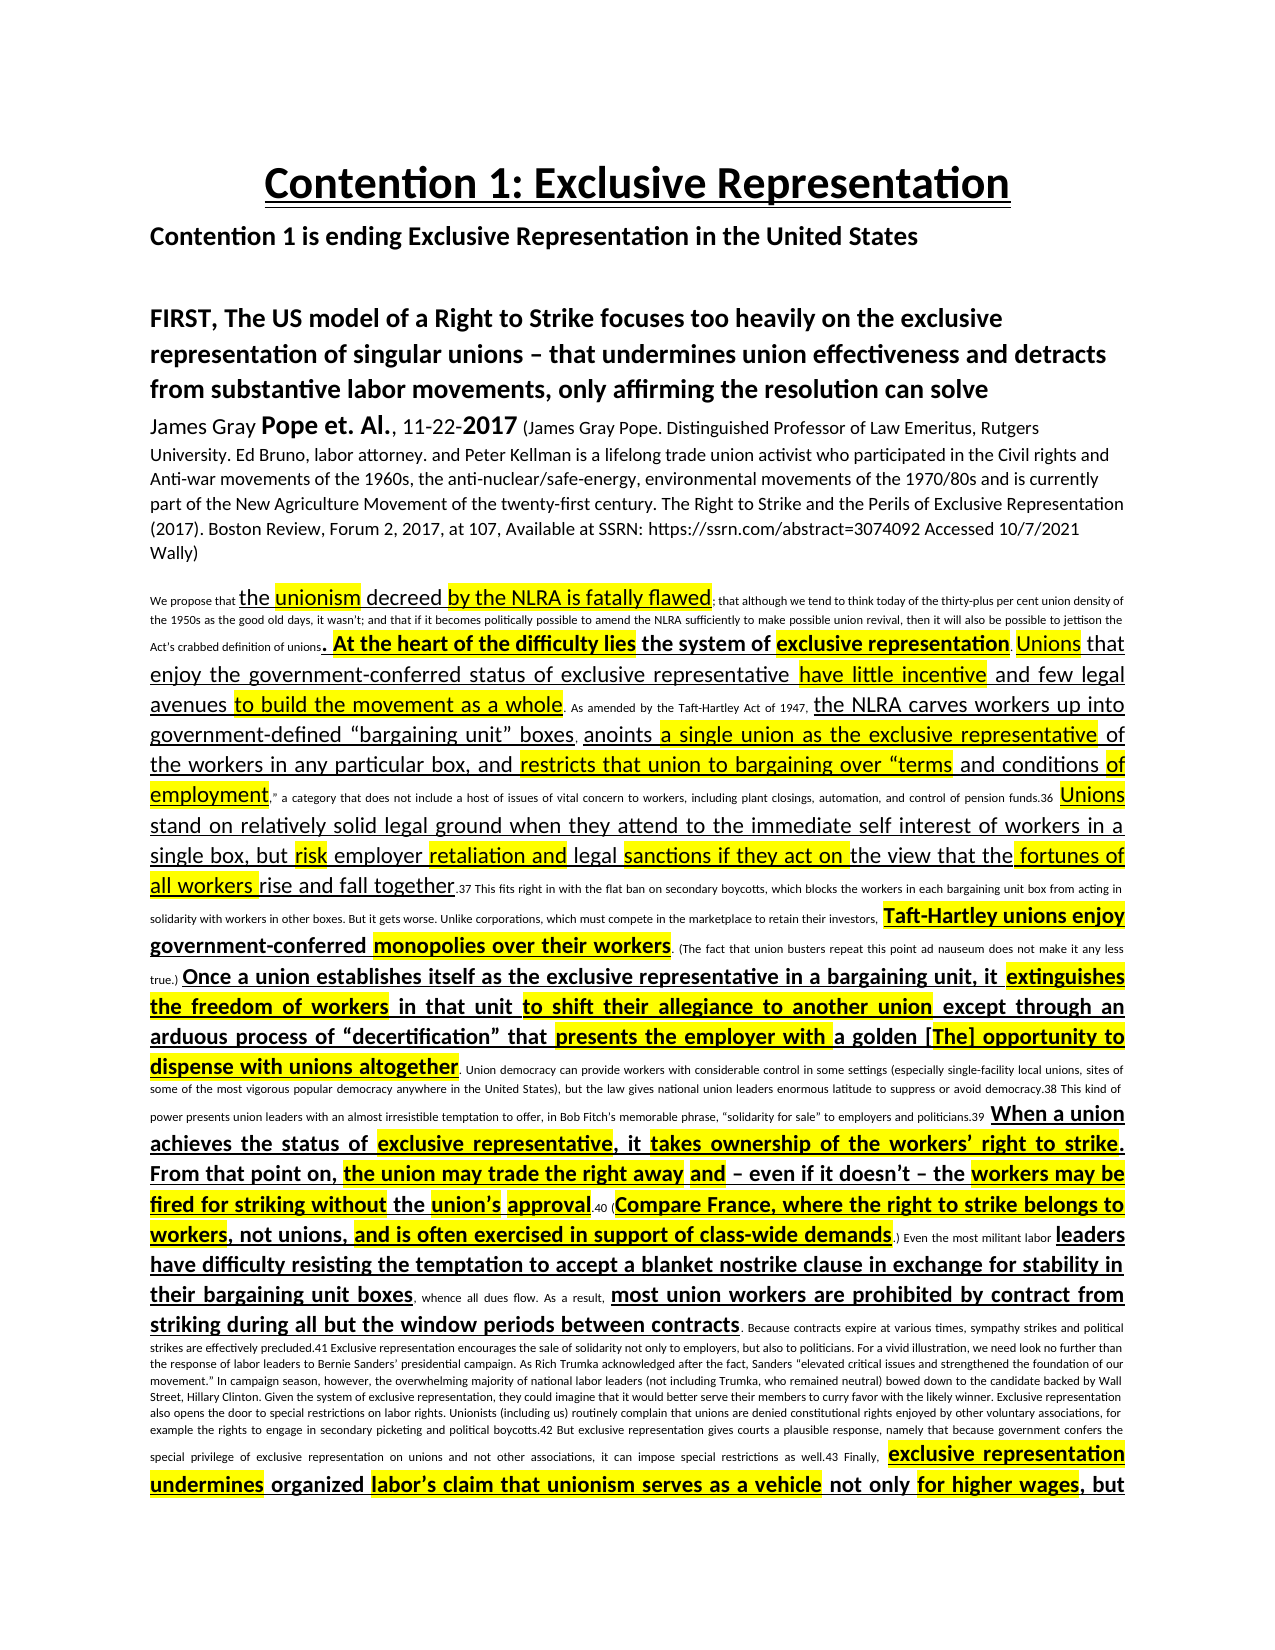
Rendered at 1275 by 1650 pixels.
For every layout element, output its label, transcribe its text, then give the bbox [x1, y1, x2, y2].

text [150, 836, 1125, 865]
subtitle FIRST, The US model of a Right to Strike focuses too heavily on the exclusive representation of singular unions – that undermines union effectiveness and detracts from substantive labor movements, only affirming the resolution can solve [150, 301, 1125, 405]
text James Gray Pope et. Al., 11-22-2017 (James Gray Pope. Distinguished Professor of Law Emeritus, Rutgers University. Ed Bruno, labor attorney. and Peter Kellman is a lifelong trade union activist who participated in the Civil rights and Anti-war movements of the 1960s, the anti-nuclear/safe-energy, environmental movements of the 1970/80s and is currently part of the New Agriculture Movement of the twenty-first century. The Right to Strike and the Perils of Exclusive Representation (2017). Boston Review, Forum 2, 2017, at 107, Available at SSRN: https://ssrn.com/abstract=3074092 Accessed 10/7/2021 Wally) [150, 408, 1125, 564]
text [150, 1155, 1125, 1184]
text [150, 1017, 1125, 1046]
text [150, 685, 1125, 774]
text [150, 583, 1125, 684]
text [150, 1185, 1125, 1494]
subtitle Contention 1: Exclusive Representation [150, 154, 1125, 210]
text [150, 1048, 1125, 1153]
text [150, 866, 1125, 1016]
subtitle Contention 1 is ending Exclusive Representation in the United States [150, 219, 1125, 252]
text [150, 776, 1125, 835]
